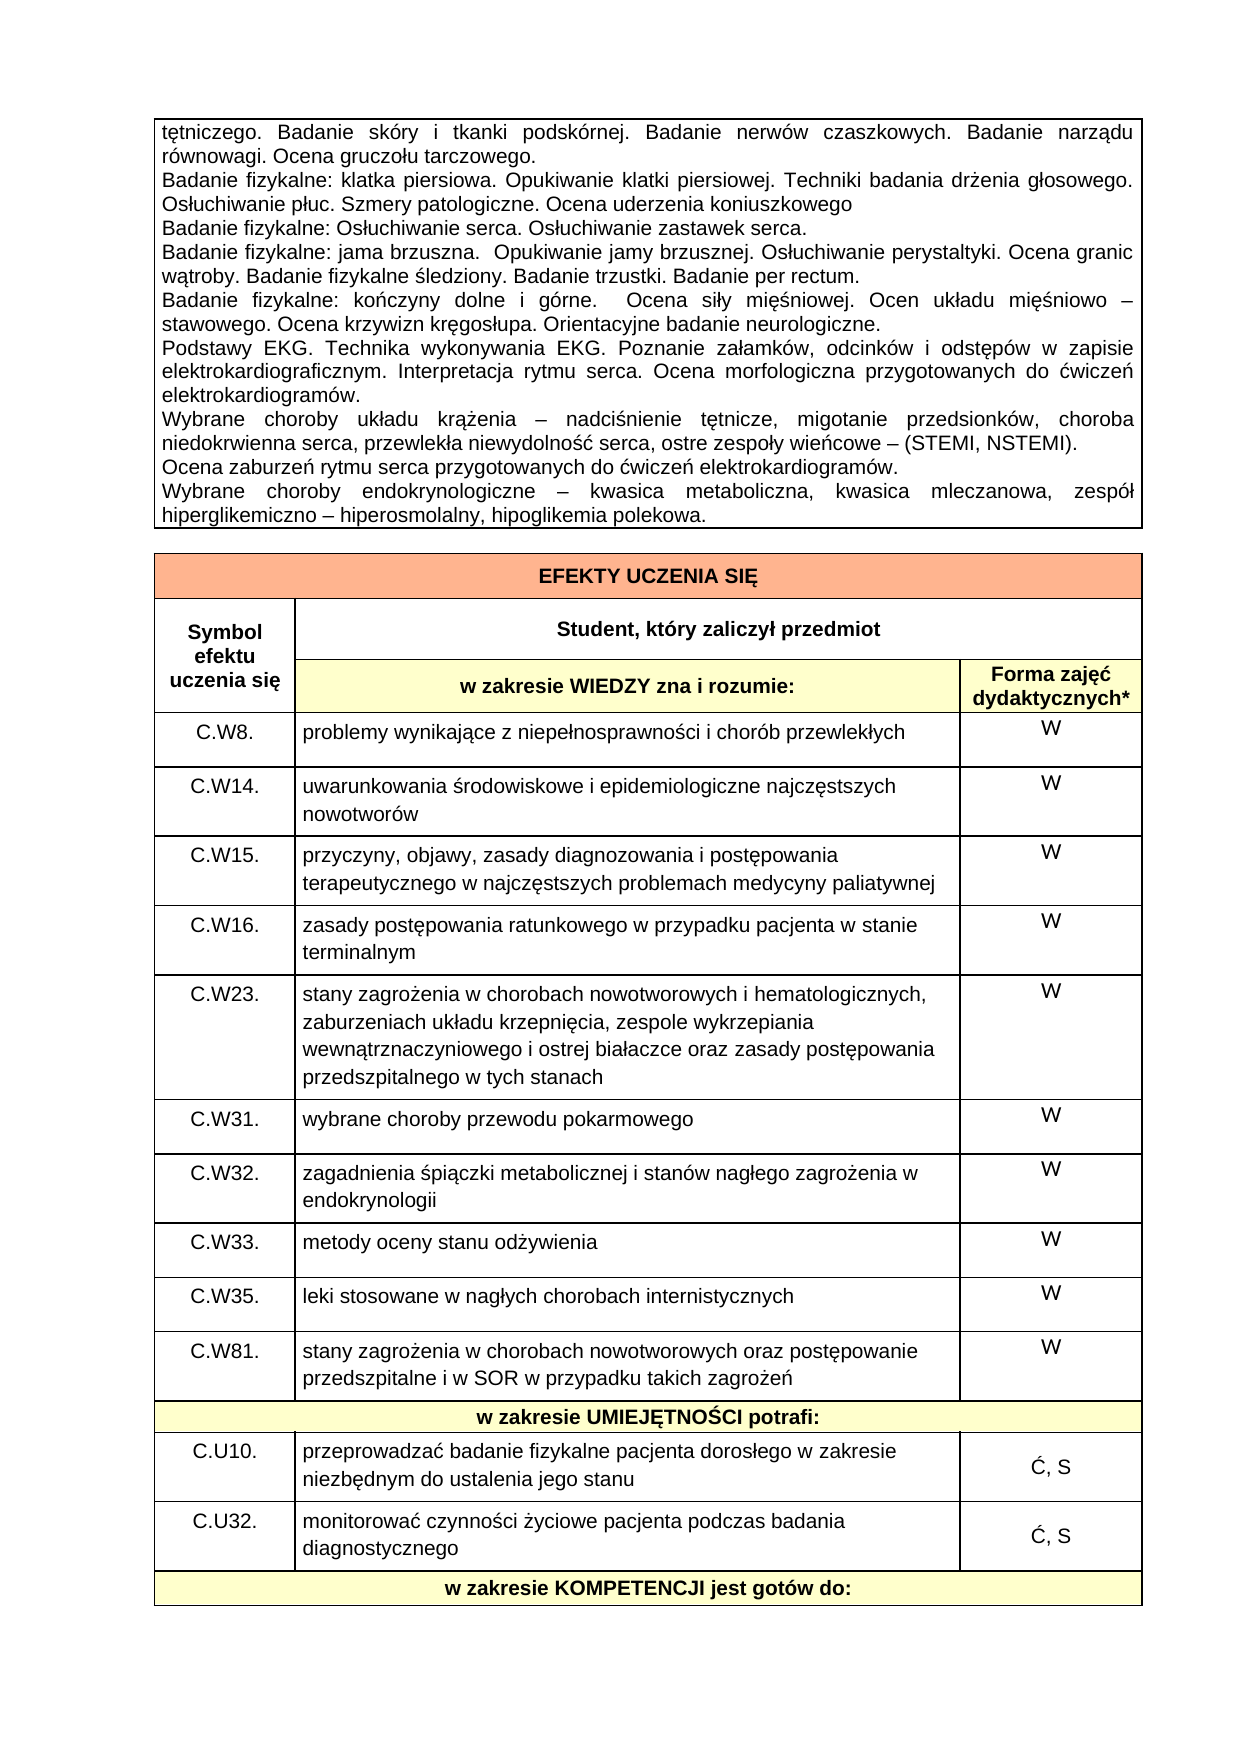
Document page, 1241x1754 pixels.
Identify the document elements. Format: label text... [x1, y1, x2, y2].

table_cell wybrane choroby przewodu pokarmowego [296, 1100, 959, 1153]
table_cell w zakresie UMIEJĘTNOŚCI potrafi: [155, 1402, 1141, 1431]
table_cell C.W23. [155, 976, 294, 1098]
table_cell W [961, 768, 1141, 835]
table_cell W [961, 1155, 1141, 1222]
table_header EFEKTY UCZENIA SIĘ [155, 554, 1141, 598]
table_cell w zakresie KOMPETENCJI jest gotów do: [155, 1572, 1141, 1604]
table_cell zasady postępowania ratunkowego w przypadku pacjenta w stanie terminalnym [296, 906, 959, 974]
table_cell C.W33. [155, 1224, 294, 1276]
table_cell C.W14. [155, 768, 294, 835]
table_cell W [961, 1224, 1141, 1276]
table_cell Ć, S [961, 1502, 1141, 1570]
table_cell C.W15. [155, 837, 294, 905]
table_cell stany zagrożenia w chorobach nowotworowych i hematologicznych, zaburzeniach układu krzepnięcia, zespole wykrzepiania wewnątrznaczyniowego i ostrej białaczce oraz zasady postępowania przedszpitalnego w tych stanach [296, 976, 959, 1098]
table_cell W [961, 1278, 1141, 1331]
table_cell stany zagrożenia w chorobach nowotworowych oraz postępowanie przedszpitalne i w SOR w przypadku takich zagrożeń [296, 1332, 959, 1400]
table_cell C.W35. [155, 1278, 294, 1331]
table_cell leki stosowane w nagłych chorobach internistycznych [296, 1278, 959, 1331]
table_cell C.W31. [155, 1100, 294, 1153]
table_cell Ć, S [961, 1433, 1141, 1501]
table_cell W [961, 976, 1141, 1098]
table_cell metody oceny stanu odżywienia [296, 1224, 959, 1276]
table_cell W [961, 713, 1141, 766]
table_cell Student, który zaliczył przedmiot [296, 599, 1141, 659]
table_cell W [961, 1332, 1141, 1400]
table_cell w zakresie WIEDZY zna i rozumie: [296, 660, 959, 712]
table_cell C.W16. [155, 906, 294, 974]
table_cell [155, 120, 1141, 527]
table_cell W [961, 906, 1141, 974]
table_cell Symbol efektu uczenia się [155, 599, 294, 712]
table_cell przeprowadzać badanie fizykalne pacjenta dorosłego w zakresie niezbędnym do ustalenia jego stanu [296, 1433, 959, 1501]
table_cell monitorować czynności życiowe pacjenta podczas badania diagnostycznego [296, 1502, 959, 1570]
table_cell problemy wynikające z niepełnosprawności i chorób przewlekłych [296, 713, 959, 766]
table_cell przyczyny, objawy, zasady diagnozowania i postępowania terapeutycznego w najczęstszych problemach medycyny paliatywnej [296, 837, 959, 905]
table_cell W [961, 1100, 1141, 1153]
table_cell C.W8. [155, 713, 294, 766]
table_cell C.U10. [155, 1433, 294, 1501]
table_cell C.U32. [155, 1502, 294, 1570]
table_cell W [961, 837, 1141, 905]
table_cell C.W32. [155, 1155, 294, 1222]
table_cell Forma zajęć dydaktycznych* [961, 660, 1141, 712]
table_cell zagadnienia śpiączki metabolicznej i stanów nagłego zagrożenia w endokrynologii [296, 1155, 959, 1222]
table_cell uwarunkowania środowiskowe i epidemiologiczne najczęstszych nowotworów [296, 768, 959, 835]
table_cell C.W81. [155, 1332, 294, 1400]
